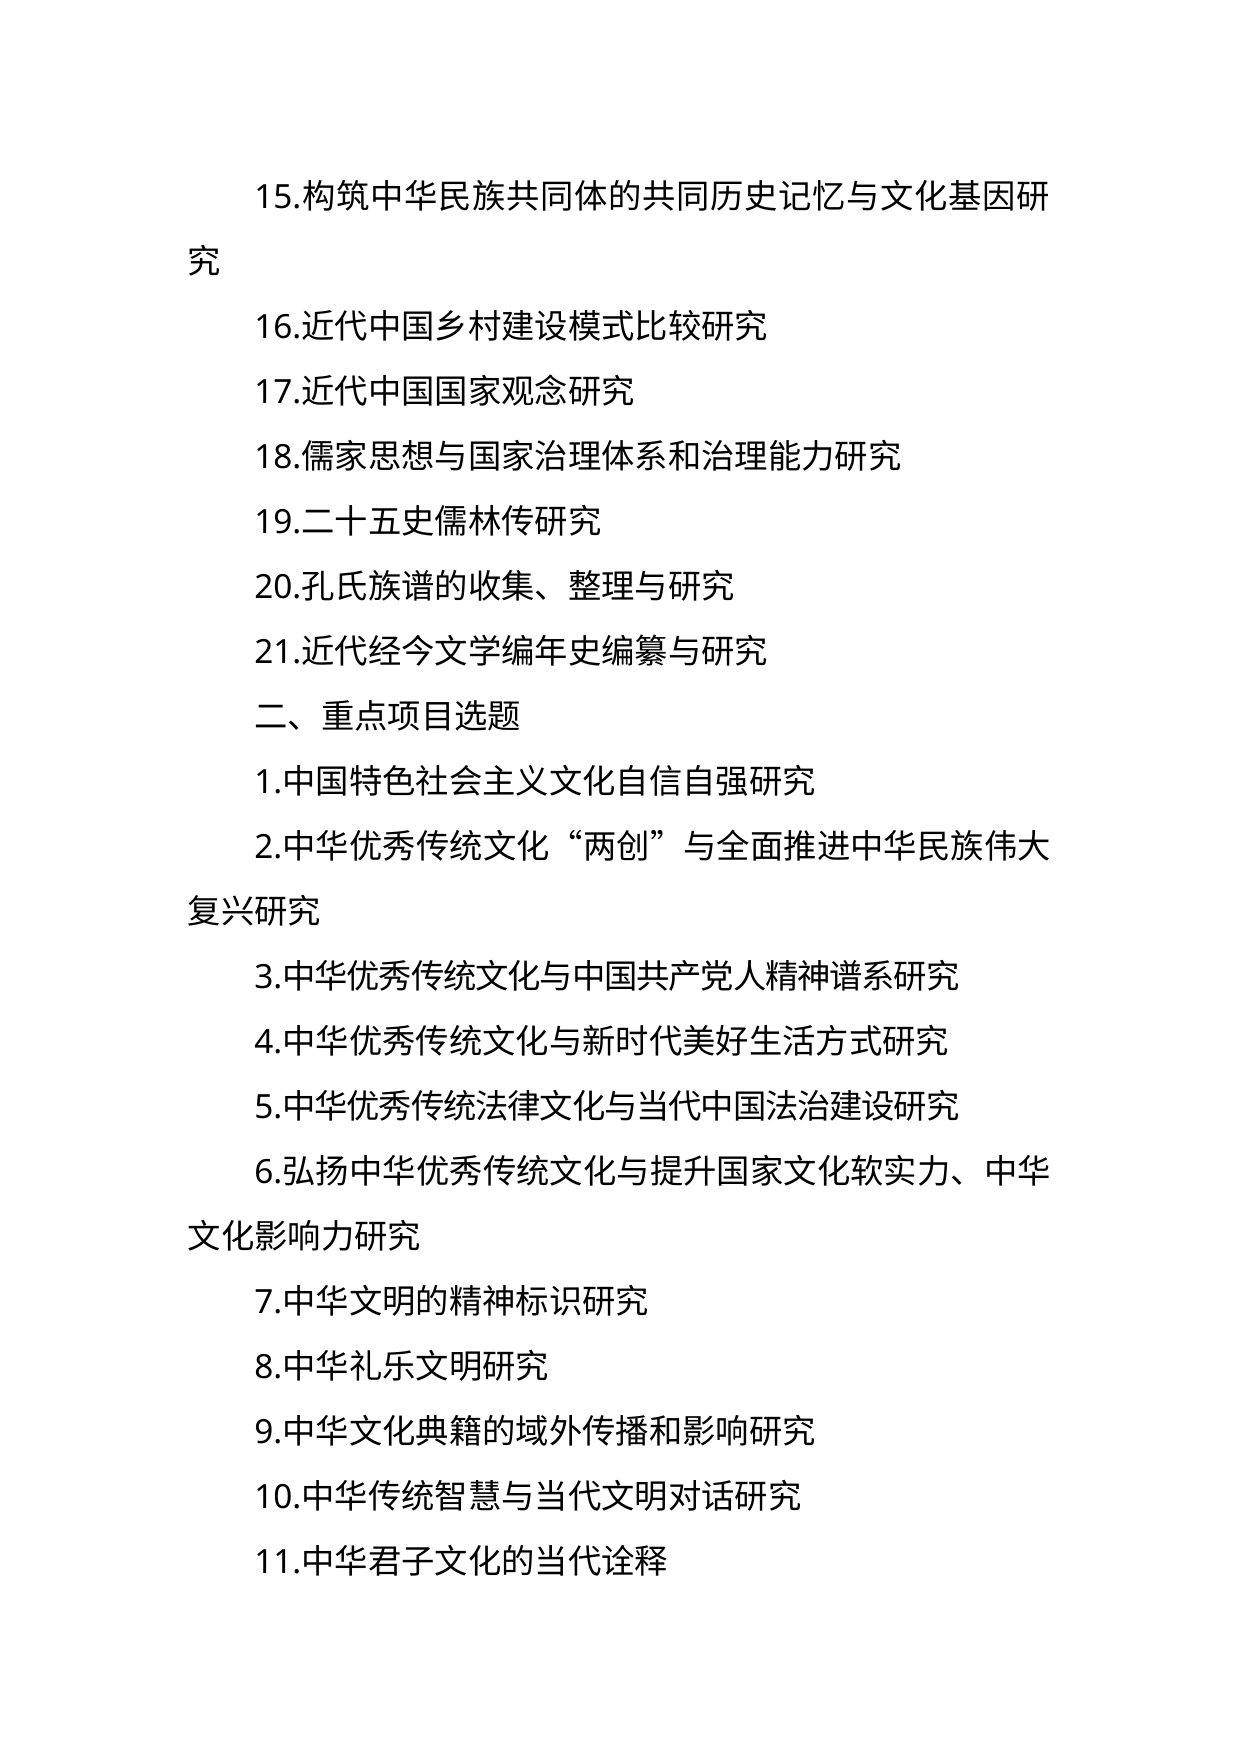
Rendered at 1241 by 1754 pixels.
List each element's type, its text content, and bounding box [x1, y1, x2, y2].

text 21.近代经今文学编年史编纂与研究 [187, 617, 1053, 682]
text 6.弘扬中华优秀传统文化与提升国家文化软实力、中华文化影响力研究 [187, 1137, 1053, 1267]
text 17.近代中国国家观念研究 [187, 357, 1053, 422]
text 15.构筑中华民族共同体的共同历史记忆与文化基因研究 [187, 162, 1053, 292]
text 2.中华优秀传统文化“两创”与全面推进中华民族伟大复兴研究 [187, 812, 1053, 942]
text 4.中华优秀传统文化与新时代美好生活方式研究 [187, 1007, 1053, 1072]
text 20.孔氏族谱的收集、整理与研究 [187, 552, 1053, 617]
text 10.中华传统智慧与当代文明对话研究 [187, 1462, 1053, 1527]
text 3.中华优秀传统文化与中国共产党人精神谱系研究 [187, 942, 1053, 1007]
text 11.中华君子文化的当代诠释 [187, 1527, 1053, 1592]
text 8.中华礼乐文明研究 [187, 1332, 1053, 1397]
text 18.儒家思想与国家治理体系和治理能力研究 [187, 422, 1053, 487]
text 7.中华文明的精神标识研究 [187, 1267, 1053, 1332]
text 二、重点项目选题 [187, 682, 1053, 747]
text 1.中国特色社会主义文化自信自强研究 [187, 747, 1053, 812]
text 5.中华优秀传统法律文化与当代中国法治建设研究 [187, 1072, 1053, 1137]
text 16.近代中国乡村建设模式比较研究 [187, 292, 1053, 357]
text 9.中华文化典籍的域外传播和影响研究 [187, 1397, 1053, 1462]
text 19.二十五史儒林传研究 [187, 487, 1053, 552]
